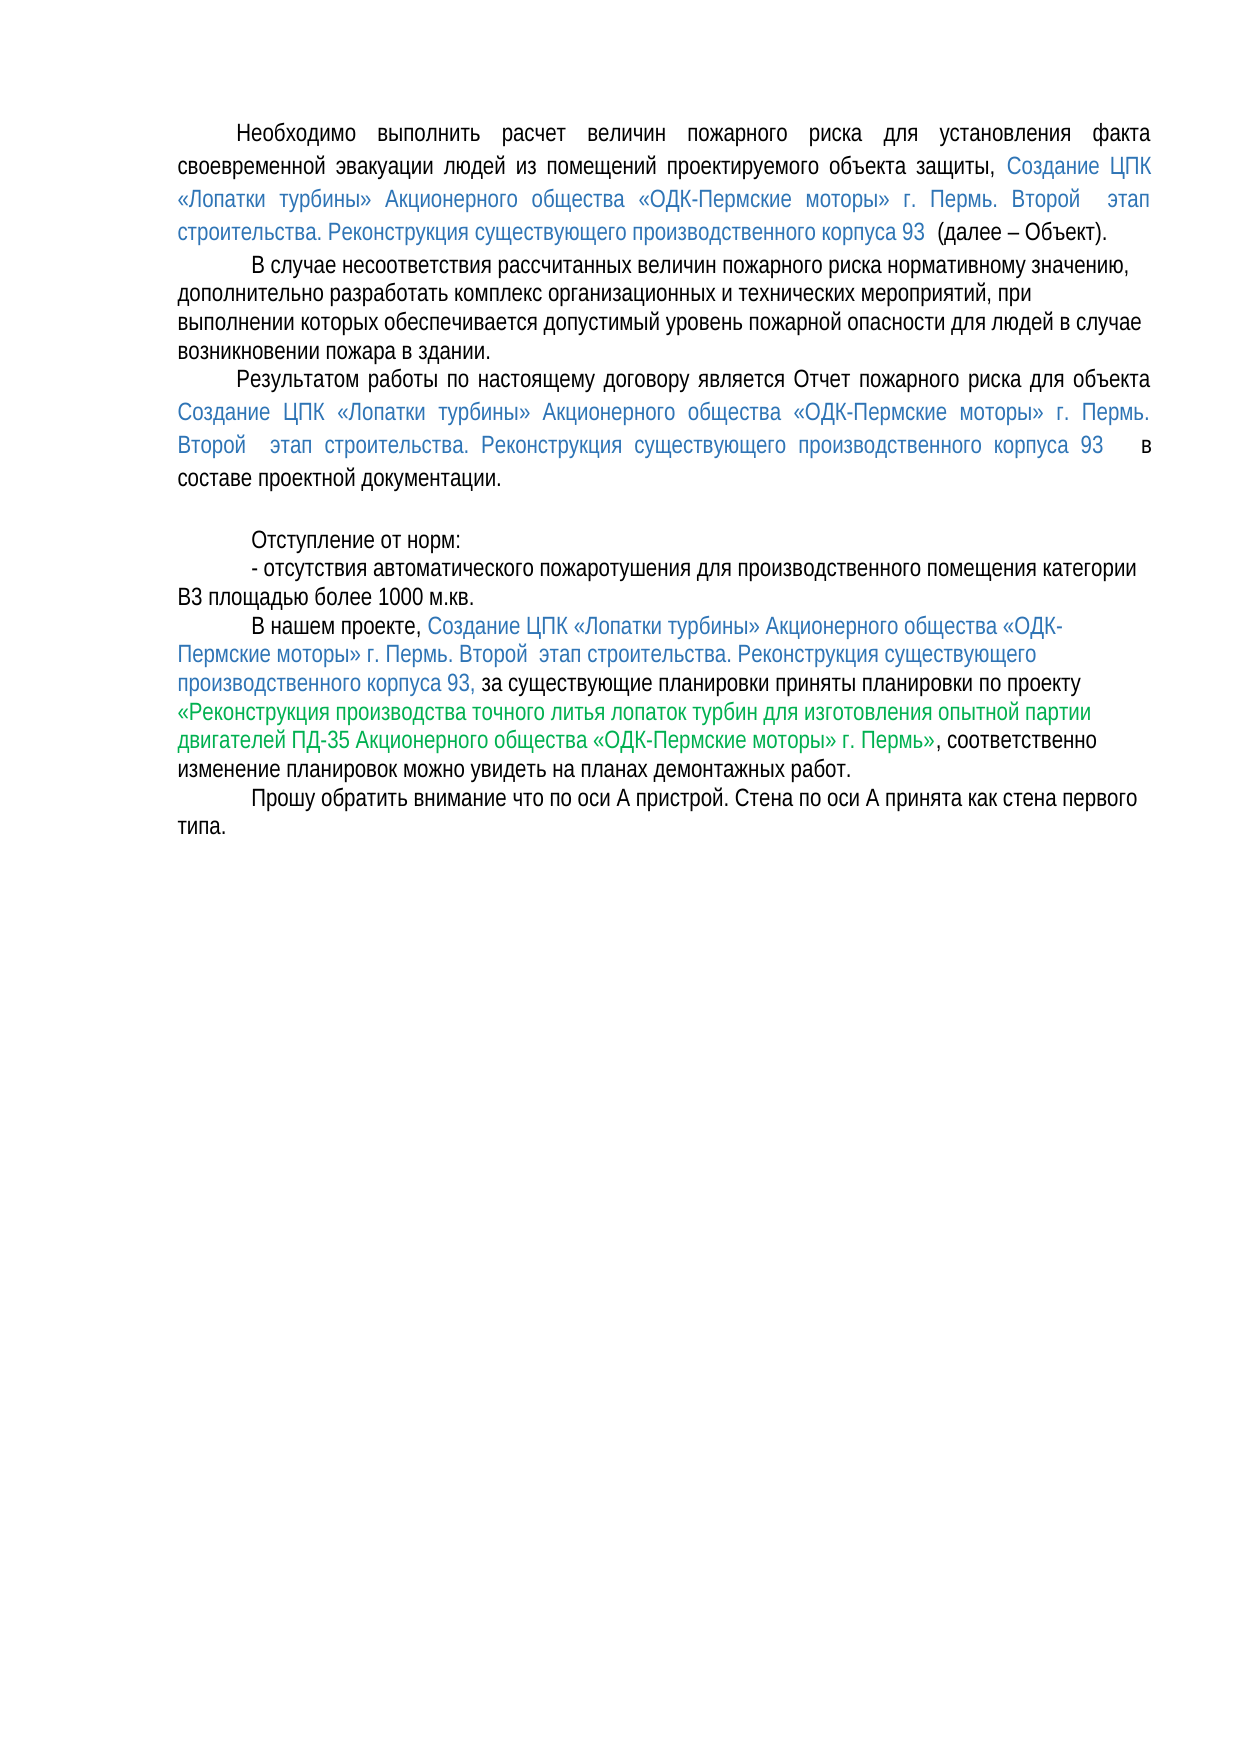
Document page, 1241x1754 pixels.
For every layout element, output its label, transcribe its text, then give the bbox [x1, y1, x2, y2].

text Прошу обратить внимание что по оси А пристрой. Стена по оси А принята как стена первого типа. [177, 782, 1152, 840]
text В случае несоответствия рассчитанных величин пожарного риска нормативному значению, дополнительно разработать комплекс организационных и технических мероприятий, при выполнении которых обеспечивается допустимый уровень пожарной опасности для людей в случае возникновении пожара в здании. [177, 250, 1152, 364]
text Результатом работы по настоящему договору является Отчет пожарного риска для объекта Создание ЦПК «Лопатки турбины» Акционерного общества «ОДК-Пермские моторы» г. Пермь. Второй этап строительства. Реконструкция существующего производственного корпуса 93 в составе проектной документации. [177, 364, 1152, 492]
text В нашем проекте, Создание ЦПК «Лопатки турбины» Акционерного общества «ОДК-Пермские моторы» г. Пермь. Второй этап строительства. Реконструкция существующего производственного корпуса 93, за существующие планировки приняты планировки по проекту «Реконструкция производства точного литья лопаток турбин для изготовления опытной партии двигателей ПД-35 Акционерного общества «ОДК-Пермские моторы» г. Пермь», соответственно изменение планировок можно увидеть на планах демонтажных работ. [177, 611, 1152, 782]
text Отступление от норм: [177, 525, 1152, 553]
text Необходимо выполнить расчет величин пожарного риска для установления факта своевременной эвакуации людей из помещений проектируемого объекта защиты, Создание ЦПК «Лопатки турбины» Акционерного общества «ОДК-Пермские моторы» г. Пермь. Второй этап строительства. Реконструкция существующего производственного корпуса 93 (далее – Объект). [177, 118, 1152, 246]
text - отсутствия автоматического пожаротушения для производственного помещения категории В3 площадью более 1000 м.кв. [177, 553, 1152, 611]
